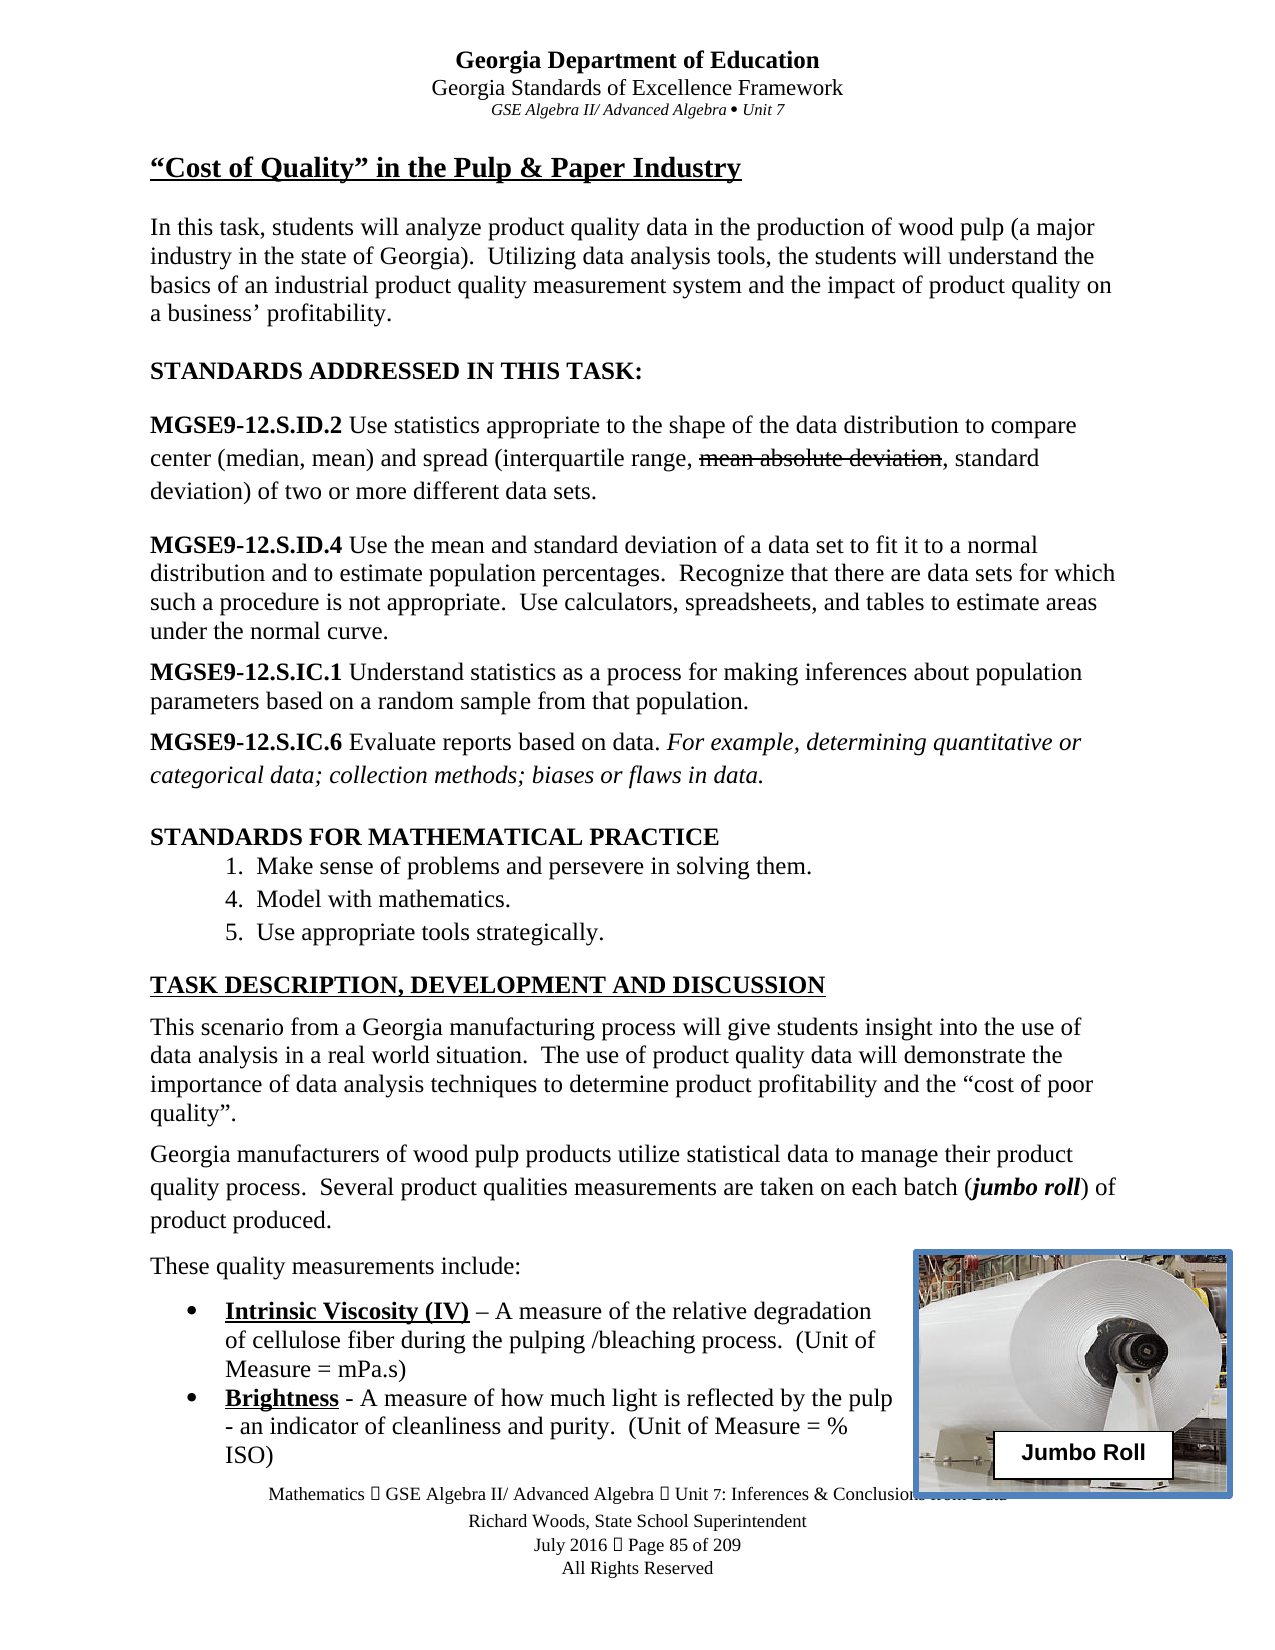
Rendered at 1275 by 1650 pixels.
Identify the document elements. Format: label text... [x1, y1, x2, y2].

text STANDARDS FOR MATHEMATICAL PRACTICE [150, 822, 1125, 851]
text This scenario from a Georgia manufacturing process will give students insight into the use of data analysis in a real world situation. The use of product quality data will demonstrate the importance of data analysis techniques to determine product profitability and the “cost of poor quality”. [150, 1012, 1125, 1127]
text In this task, students will analyze product quality data in the production of wood pulp (a major industry in the state of Georgia). Utilizing data analysis tools, the students will understand the basics of an industrial product quality measurement system and the impact of product quality on a business’ profitability. [150, 212, 1125, 327]
list Brightness - A measure of how much light is reflected by the pulp - an indicator of cleanliness and purity. (Unit of Measure = % ISO) [187, 1383, 913, 1469]
text MGSE9-12.S.ID.2 Use statistics appropriate to the shape of the data distribution to compare center (median, mean) and spread (interquartile range, mean absolute deviation, standard deviation) of two or more different data sets. [150, 410, 1125, 504]
text These quality measurements include: [150, 1251, 913, 1280]
text MGSE9-12.S.IC.1 Understand statistics as a process for making inferences about population parameters based on a random sample from that population. [150, 657, 1125, 715]
text 1. Make sense of problems and persevere in solving them. [225, 851, 1125, 879]
text TASK DESCRIPTION, DEVELOPMENT AND DISCUSSION [150, 971, 1125, 999]
text 5. Use appropriate tools strategically. [150, 917, 1125, 946]
text MGSE9-12.S.IC.6 Evaluate reports based on data. For example, determining quantitative or categorical data; collection methods; biases or flaws in data. [150, 727, 1125, 789]
list Intrinsic Viscosity (IV) – A measure of the relative degradation of cellulose fiber during the pulping /bleaching process. (Unit of Measure = mPa.s) [187, 1296, 913, 1383]
text Georgia manufacturers of wood pulp products utilize statistical data to manage their product quality process. Several product qualities measurements are taken on each batch (jumbo roll) of product produced. [150, 1139, 1125, 1234]
text MGSE9-12.S.ID.4 Use the mean and standard deviation of a data set to fit it to a normal distribution and to estimate population percentages. Recognize that there are data sets for which such a procedure is not appropriate. Use calculators, spreadsheets, and tables to estimate areas under the normal curve. [150, 530, 1125, 645]
text STANDARDS ADDRESSED IN THIS TASK: [150, 356, 1125, 385]
text 4. Model with mathematics. [150, 884, 1125, 912]
text “Cost of Quality” in the Pulp & Paper Industry [150, 150, 1125, 183]
picture [919, 1255, 1227, 1492]
